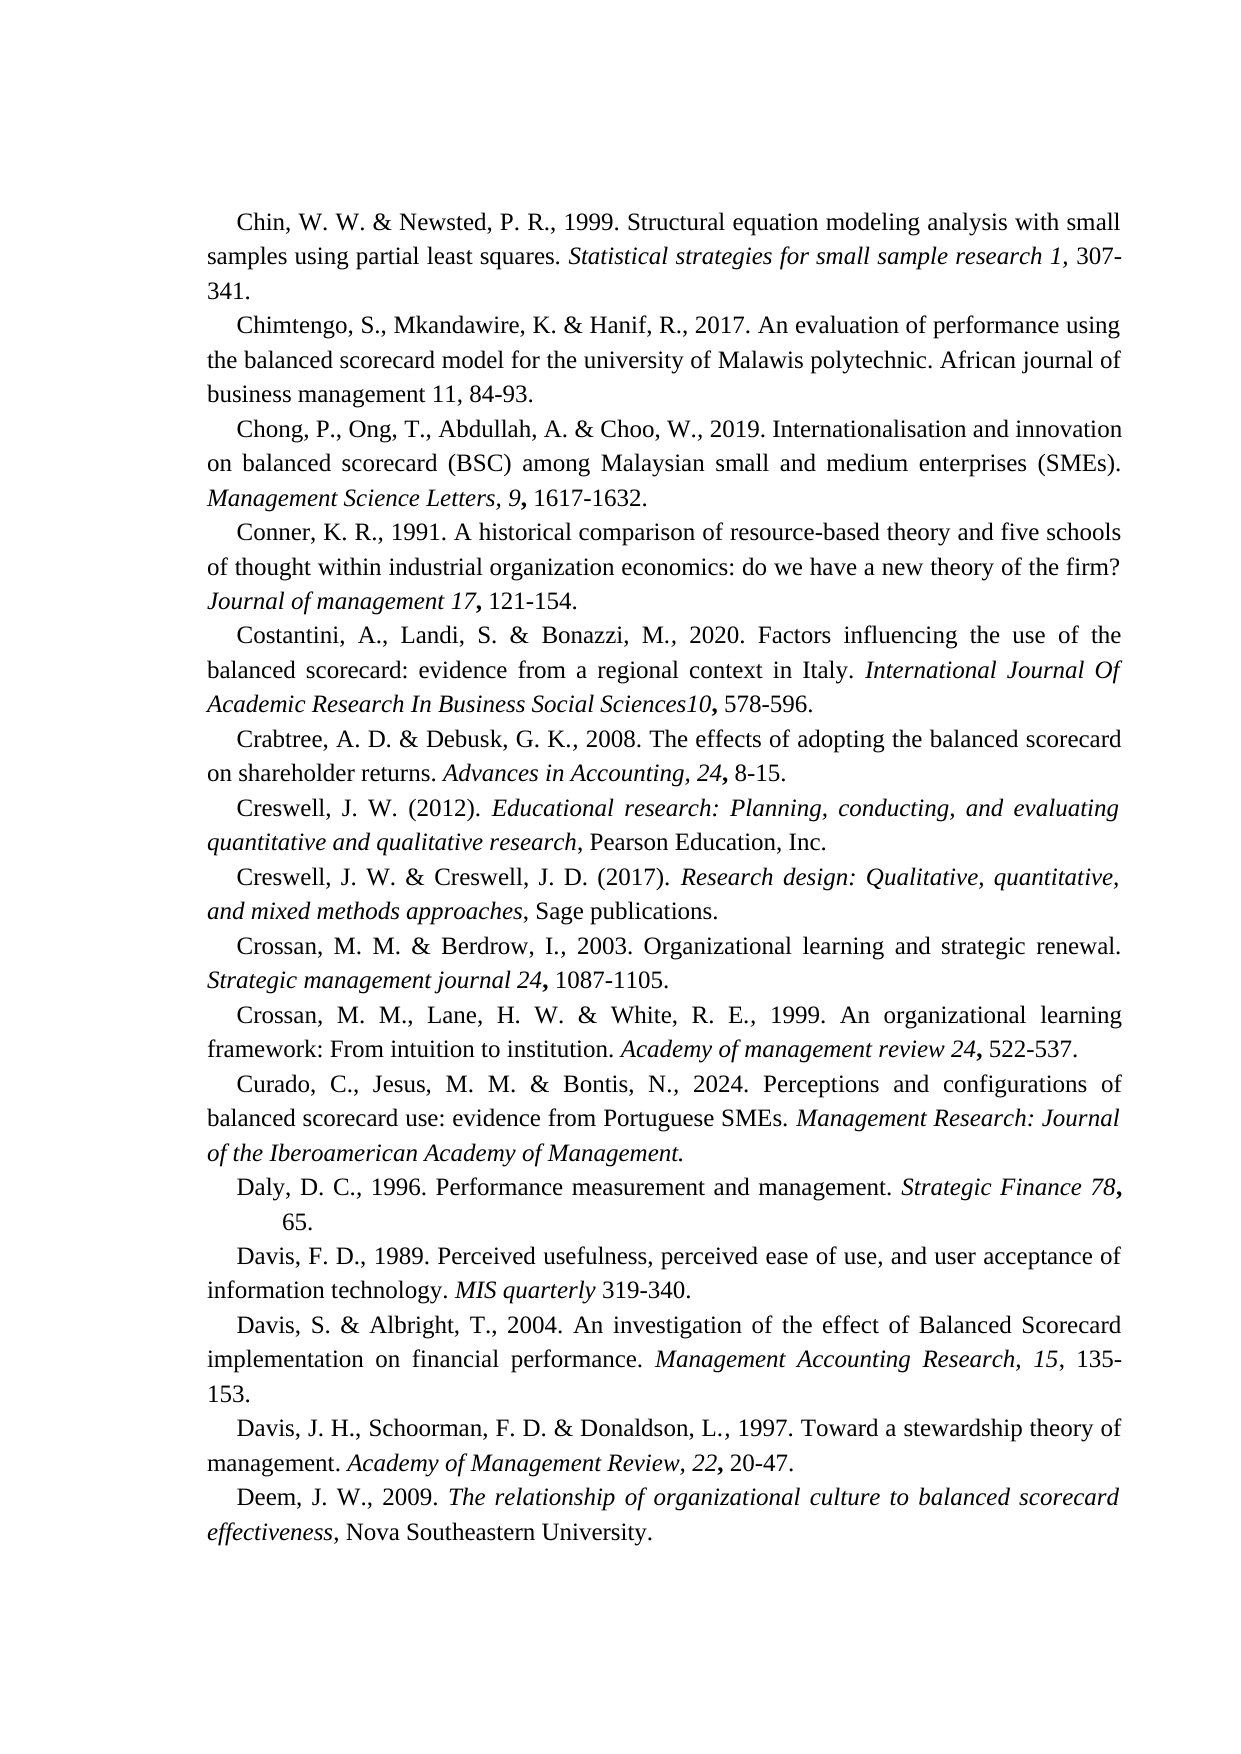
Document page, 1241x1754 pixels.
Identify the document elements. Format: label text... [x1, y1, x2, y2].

text Curado, C., Jesus, M. M. & Bontis, N., 2024. Perceptions and configurations of balanced scorecard use: evidence from Portuguese SMEs. Management Research: Journal of the Iberoamerican Academy of Management. [207, 1069, 1122, 1166]
text Daly, D. C., 1996. Performance measurement and management. Strategic Finance 78, 65. [236, 1172, 1122, 1235]
text Chin, W. W. & Newsted, P. R., 1999. Structural equation modeling analysis with small samples using partial least squares. Statistical strategies for small sample research 1, 307-341. [207, 207, 1122, 304]
text Costantini, A., Landi, S. & Bonazzi, M., 2020. Factors influencing the use of the balanced scorecard: evidence from a regional context in Italy. International Journal Of Academic Research In Business Social Sciences10, 578-596. [207, 621, 1122, 718]
text Davis, F. D., 1989. Perceived usefulness, perceived ease of use, and user acceptance of information technology. MIS quarterly 319-340. [207, 1241, 1122, 1304]
text Chong, P., Ong, T., Abdullah, A. & Choo, W., 2019. Internationalisation and innovation on balanced scorecard (BSC) among Malaysian small and medium enterprises (SMEs). Management Science Letters, 9, 1617-1632. [207, 414, 1122, 511]
text Crabtree, A. D. & Debusk, G. K., 2008. The effects of adopting the balanced scorecard on shareholder returns. Advances in Accounting, 24, 8-15. [207, 724, 1122, 787]
text Crossan, M. M. & Berdrow, I., 2003. Organizational learning and strategic renewal. Strategic management journal 24, 1087-1105. [207, 931, 1122, 994]
text Chimtengo, S., Mkandawire, K. & Hanif, R., 2017. An evaluation of performance using the balanced scorecard model for the university of Malawis polytechnic. African journal of business management 11, 84-93. [207, 310, 1122, 408]
text Davis, J. H., Schoorman, F. D. & Donaldson, L., 1997. Toward a stewardship theory of management. Academy of Management Review, 22, 20-47. [207, 1413, 1122, 1477]
text Creswell, J. W. & Creswell, J. D. (2017). Research design: Qualitative, quantitative, and mixed methods approaches, Sage publications. [207, 862, 1122, 925]
text Davis, S. & Albright, T., 2004. An investigation of the effect of Balanced Scorecard implementation on financial performance. Management Accounting Research, 15, 135-153. [207, 1310, 1122, 1408]
text Conner, K. R., 1991. A historical comparison of resource-based theory and five schools of thought within industrial organization economics: do we have a new theory of the firm? Journal of management 17, 121-154. [207, 517, 1122, 615]
text Deem, J. W., 2009. The relationship of organizational culture to balanced scorecard effectiveness, Nova Southeastern University. [207, 1482, 1122, 1546]
text Crossan, M. M., Lane, H. W. & White, R. E., 1999. An organizational learning framework: From intuition to institution. Academy of management review 24, 522-537. [207, 1000, 1122, 1063]
text Creswell, J. W. (2012). Educational research: Planning, conducting, and evaluating quantitative and qualitative research, Pearson Education, Inc. [207, 793, 1122, 856]
